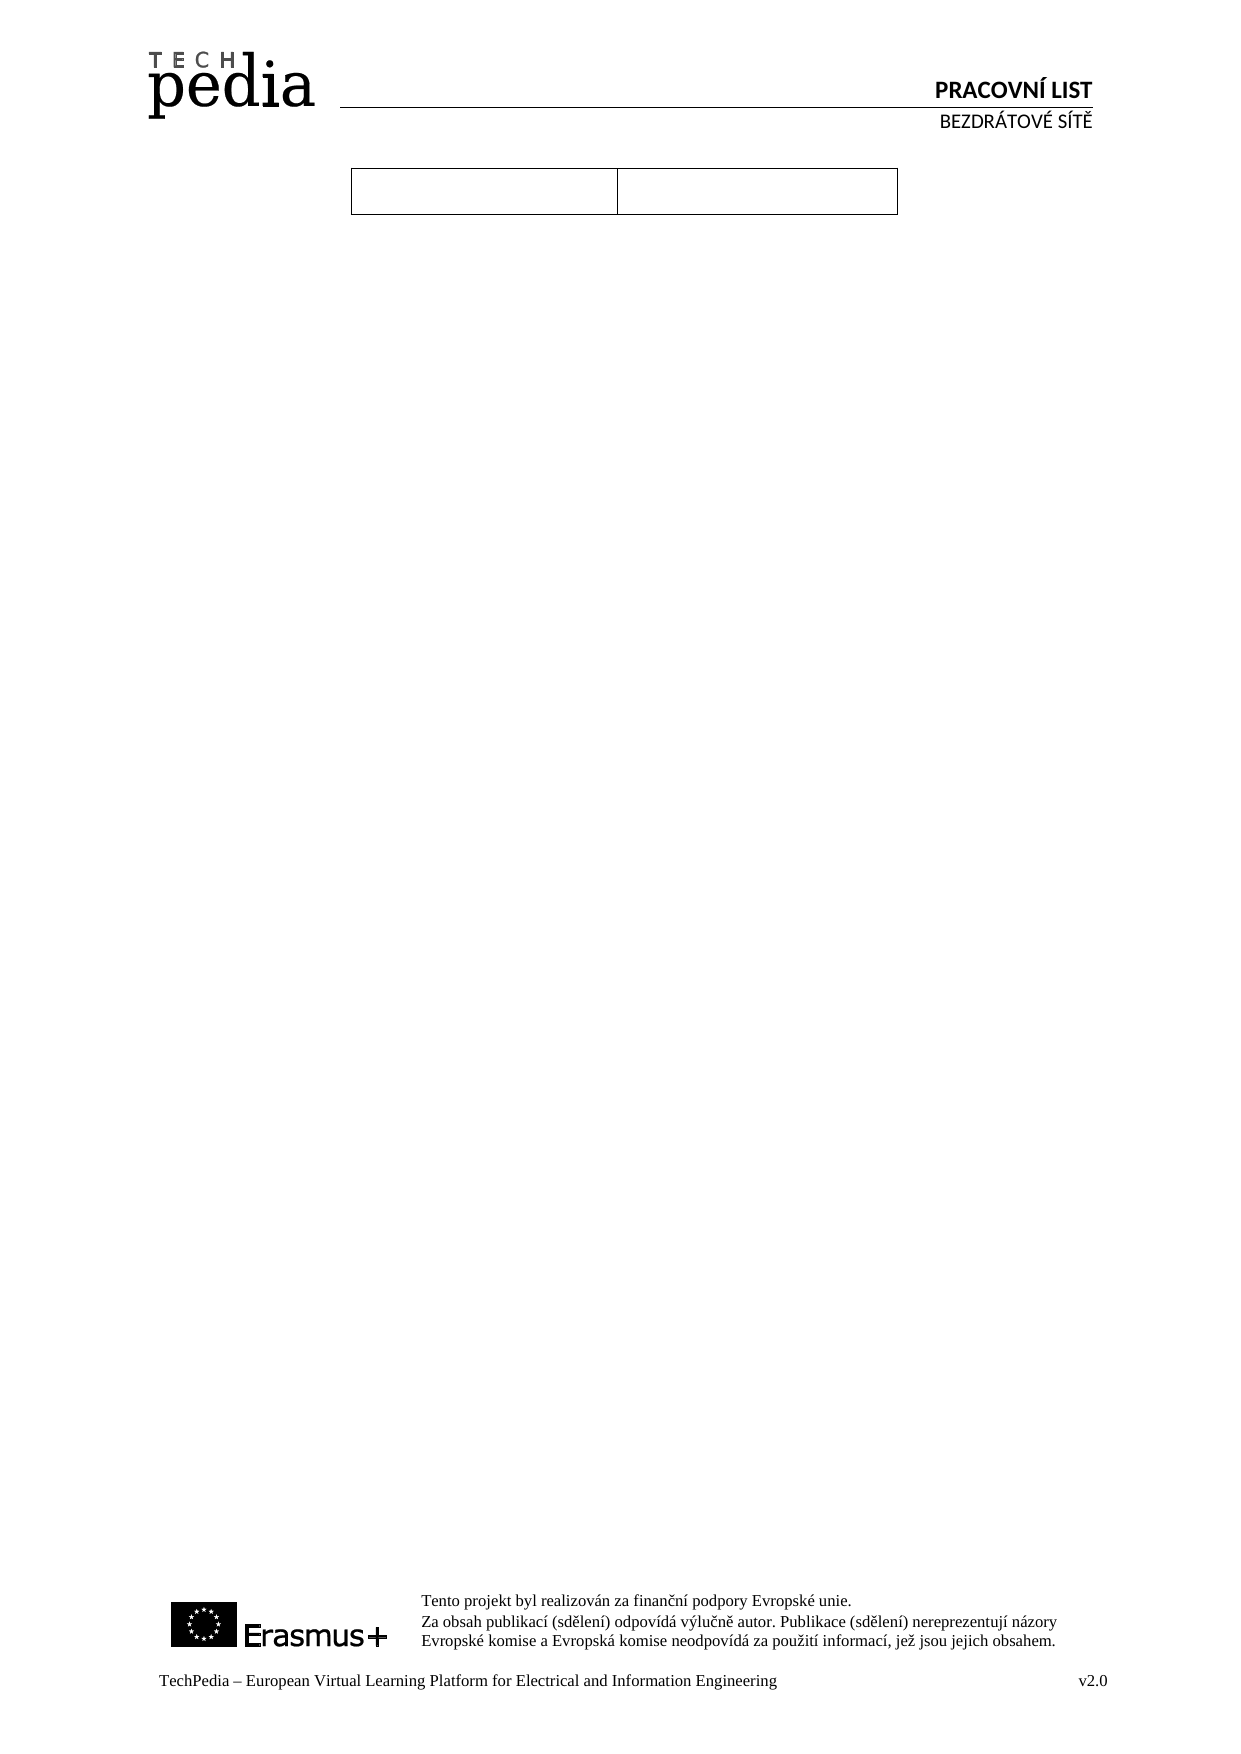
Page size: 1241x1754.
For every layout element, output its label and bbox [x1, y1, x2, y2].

table_cell [352, 169, 617, 214]
table_cell [618, 169, 897, 214]
